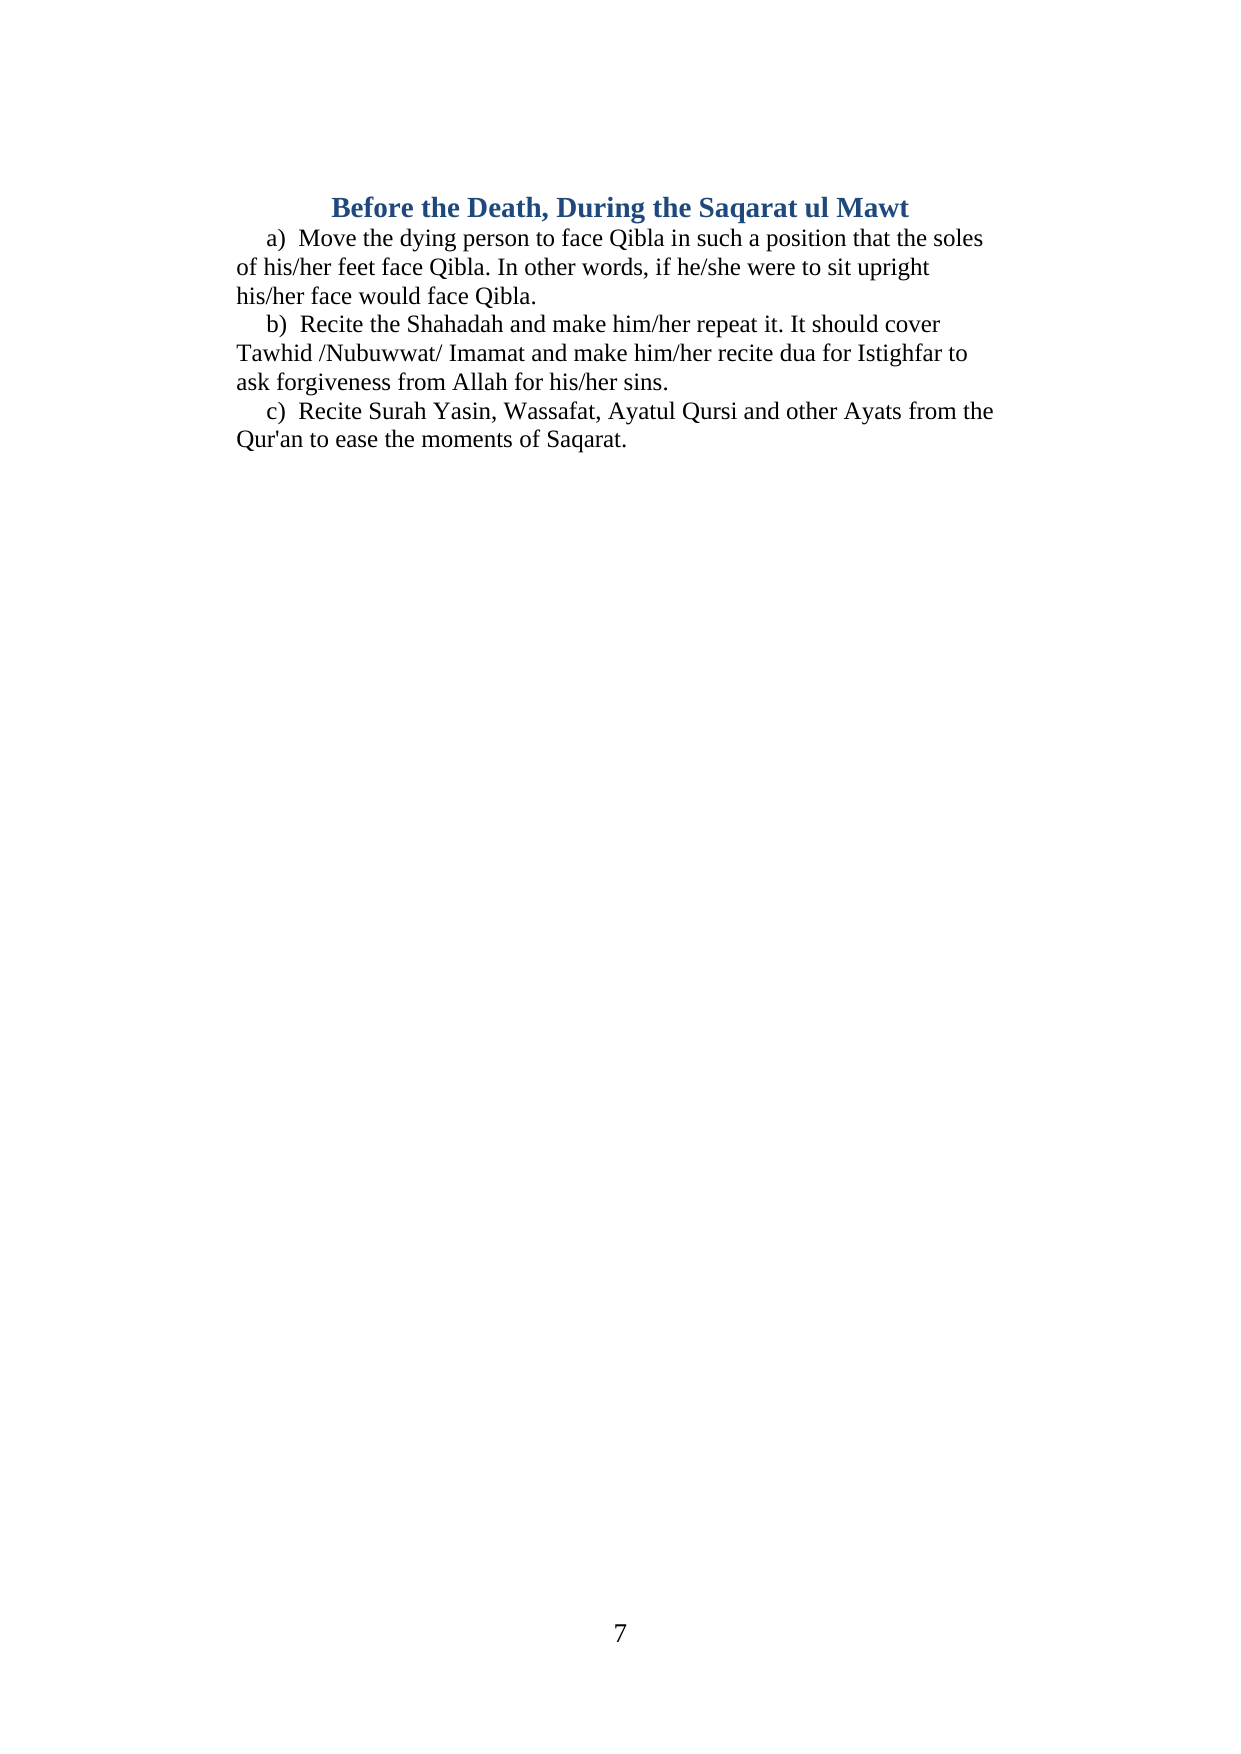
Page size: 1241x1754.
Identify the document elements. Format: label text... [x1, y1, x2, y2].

text b) Recite the Shahadah and make him/her repeat it. It should cover Tawhid /Nubuwwat/ Imamat and make him/her recite dua for Istighfar to ask forgiveness from Allah for his/her sins. [236, 309, 1004, 396]
text a) Move the dying person to face Qibla in such a position that the soles of his/her feet face Qibla. In other words, if he/she were to sit upright his/her face would face Qibla. [236, 223, 1004, 309]
subtitle Before the Death, During the Saqarat ul Mawt [236, 190, 1004, 223]
text c) Recite Surah Yasin, Wassafat, Ayatul Qursi and other Ayats from the Qur'an to ease the moments of Saqarat. [236, 396, 1004, 453]
